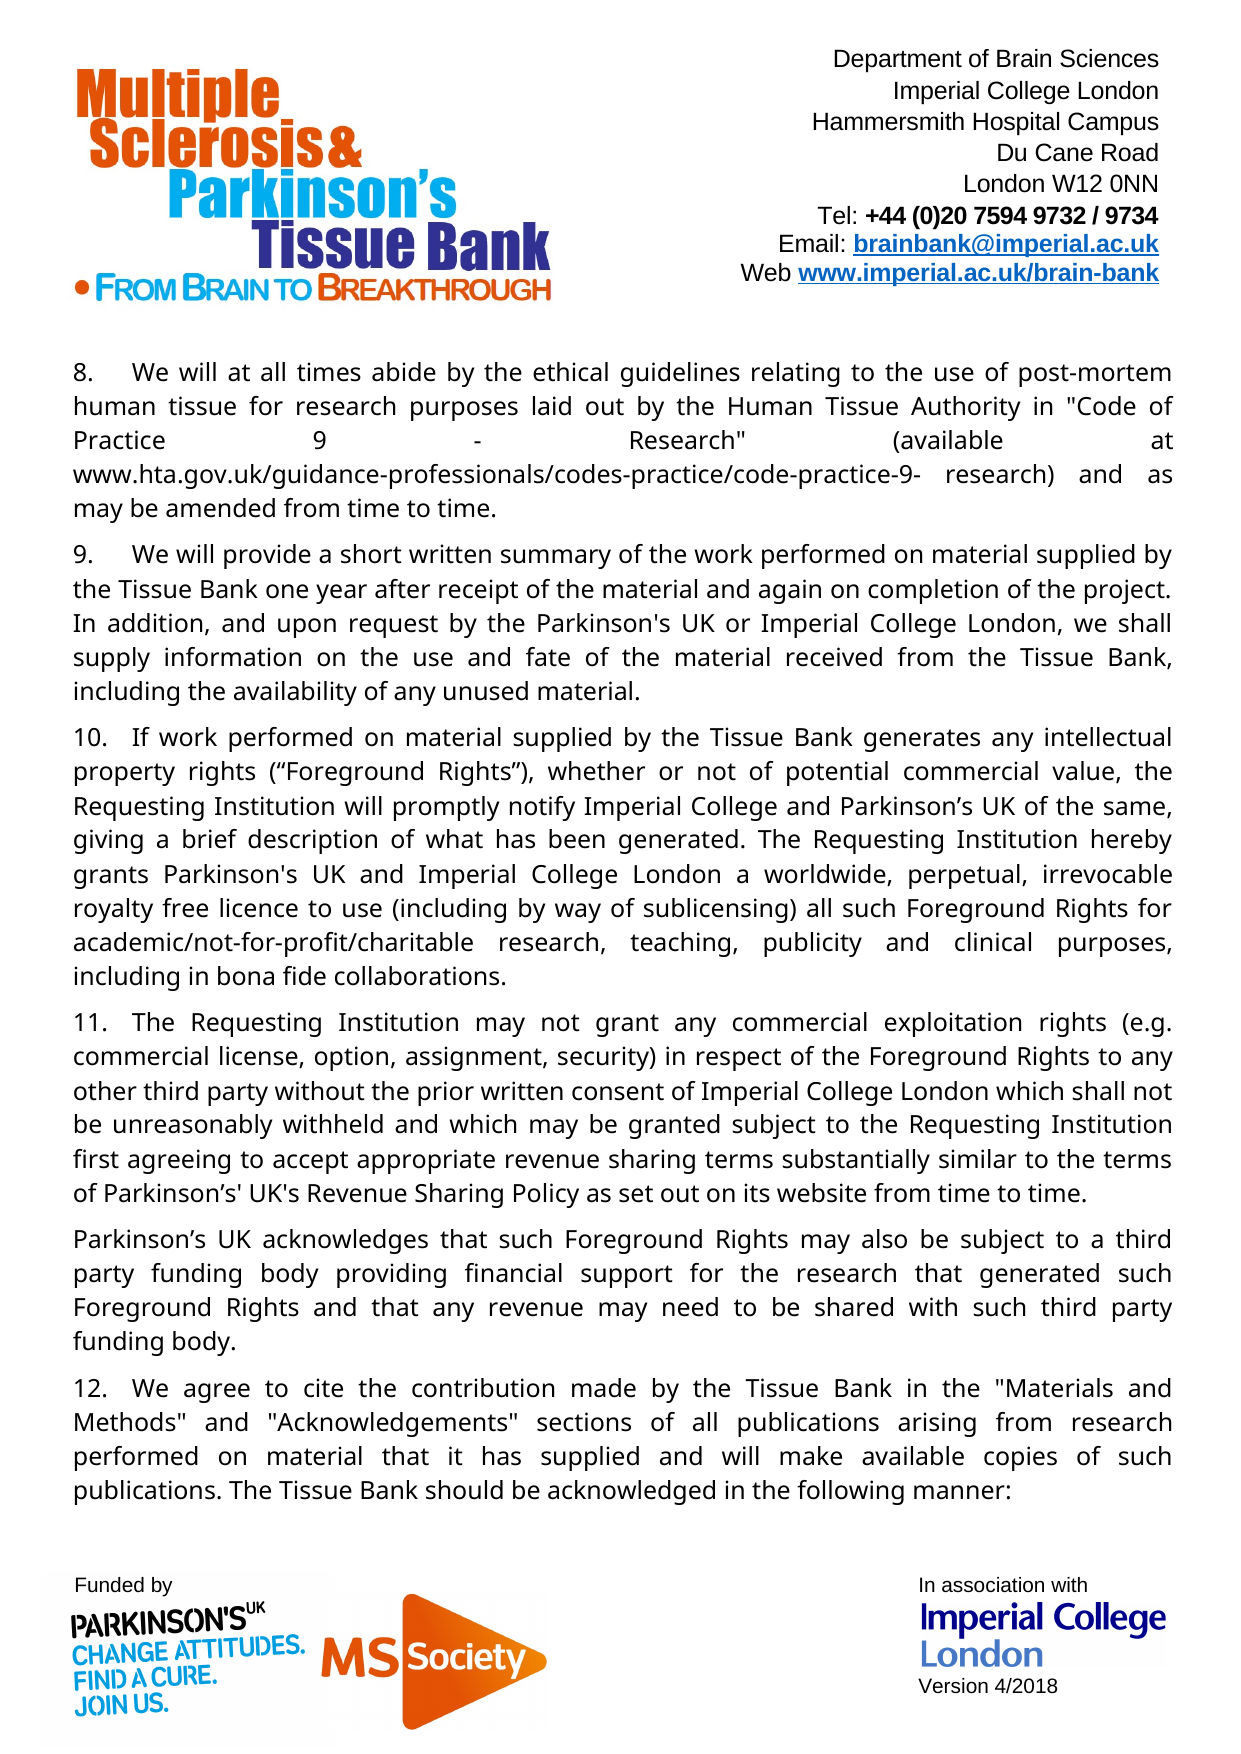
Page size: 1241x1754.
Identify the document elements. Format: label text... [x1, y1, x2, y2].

text 9. We will provide a short written summary of the work performed on material supplied by the Tissue Bank one year after receipt of the material and again on completion of the project. In addition, and upon request by the Parkinson's UK or Imperial College London, we shall supply information on the use and fate of the material received from the Tissue Bank, including the availability of any unused material. [73, 537, 1174, 707]
text 8. We will at all times abide by the ethical guidelines relating to the use of post-mortem human tissue for research purposes laid out by the Human Tissue Authority in "Code of Practice 9 - Research" (available at www.hta.gov.uk/guidance-professionals/codes-practice/code-practice-9- research) and as may be amended from time to time. [73, 354, 1174, 525]
text 11. The Requesting Institution may not grant any commercial exploitation rights (e.g. commercial license, option, assignment, security) in respect of the Foreground Rights to any other third party without the prior written consent of Imperial College London which shall not be unreasonably withheld and which may be granted subject to the Requesting Institution first agreeing to accept appropriate revenue sharing terms substantially similar to the terms of Parkinson’s' UK's Revenue Sharing Policy as set out on its website from time to time. [73, 1005, 1174, 1209]
picture [921, 1602, 1166, 1667]
text 10. If work performed on material supplied by the Tissue Bank generates any intellectual property rights (“Foreground Rights”), whether or not of potential commercial value, the Requesting Institution will promptly notify Imperial College and Parkinson’s UK of the same, giving a brief description of what has been generated. The Requesting Institution hereby grants Parkinson's UK and Imperial College London a worldwide, perpetual, irrevocable royalty free licence to use (including by way of sublicensing) all such Foreground Rights for academic/not-for-profit/charitable research, teaching, publicity and clinical purposes, including in bona fide collaborations. [73, 720, 1174, 992]
picture [38, 37, 587, 332]
text 12. We agree to cite the contribution made by the Tissue Bank in the "Materials and Methods" and "Acknowledgements" sections of all publications arising from research performed on material that it has supplied and will make available copies of such publications. The Tissue Bank should be acknowledged in the following manner: [73, 1371, 1174, 1507]
picture [40, 1570, 548, 1748]
text Parkinson’s UK acknowledges that such Foreground Rights may also be subject to a third party funding body providing financial support for the research that generated such Foreground Rights and that any revenue may need to be shared with such third party funding body. [73, 1222, 1174, 1358]
